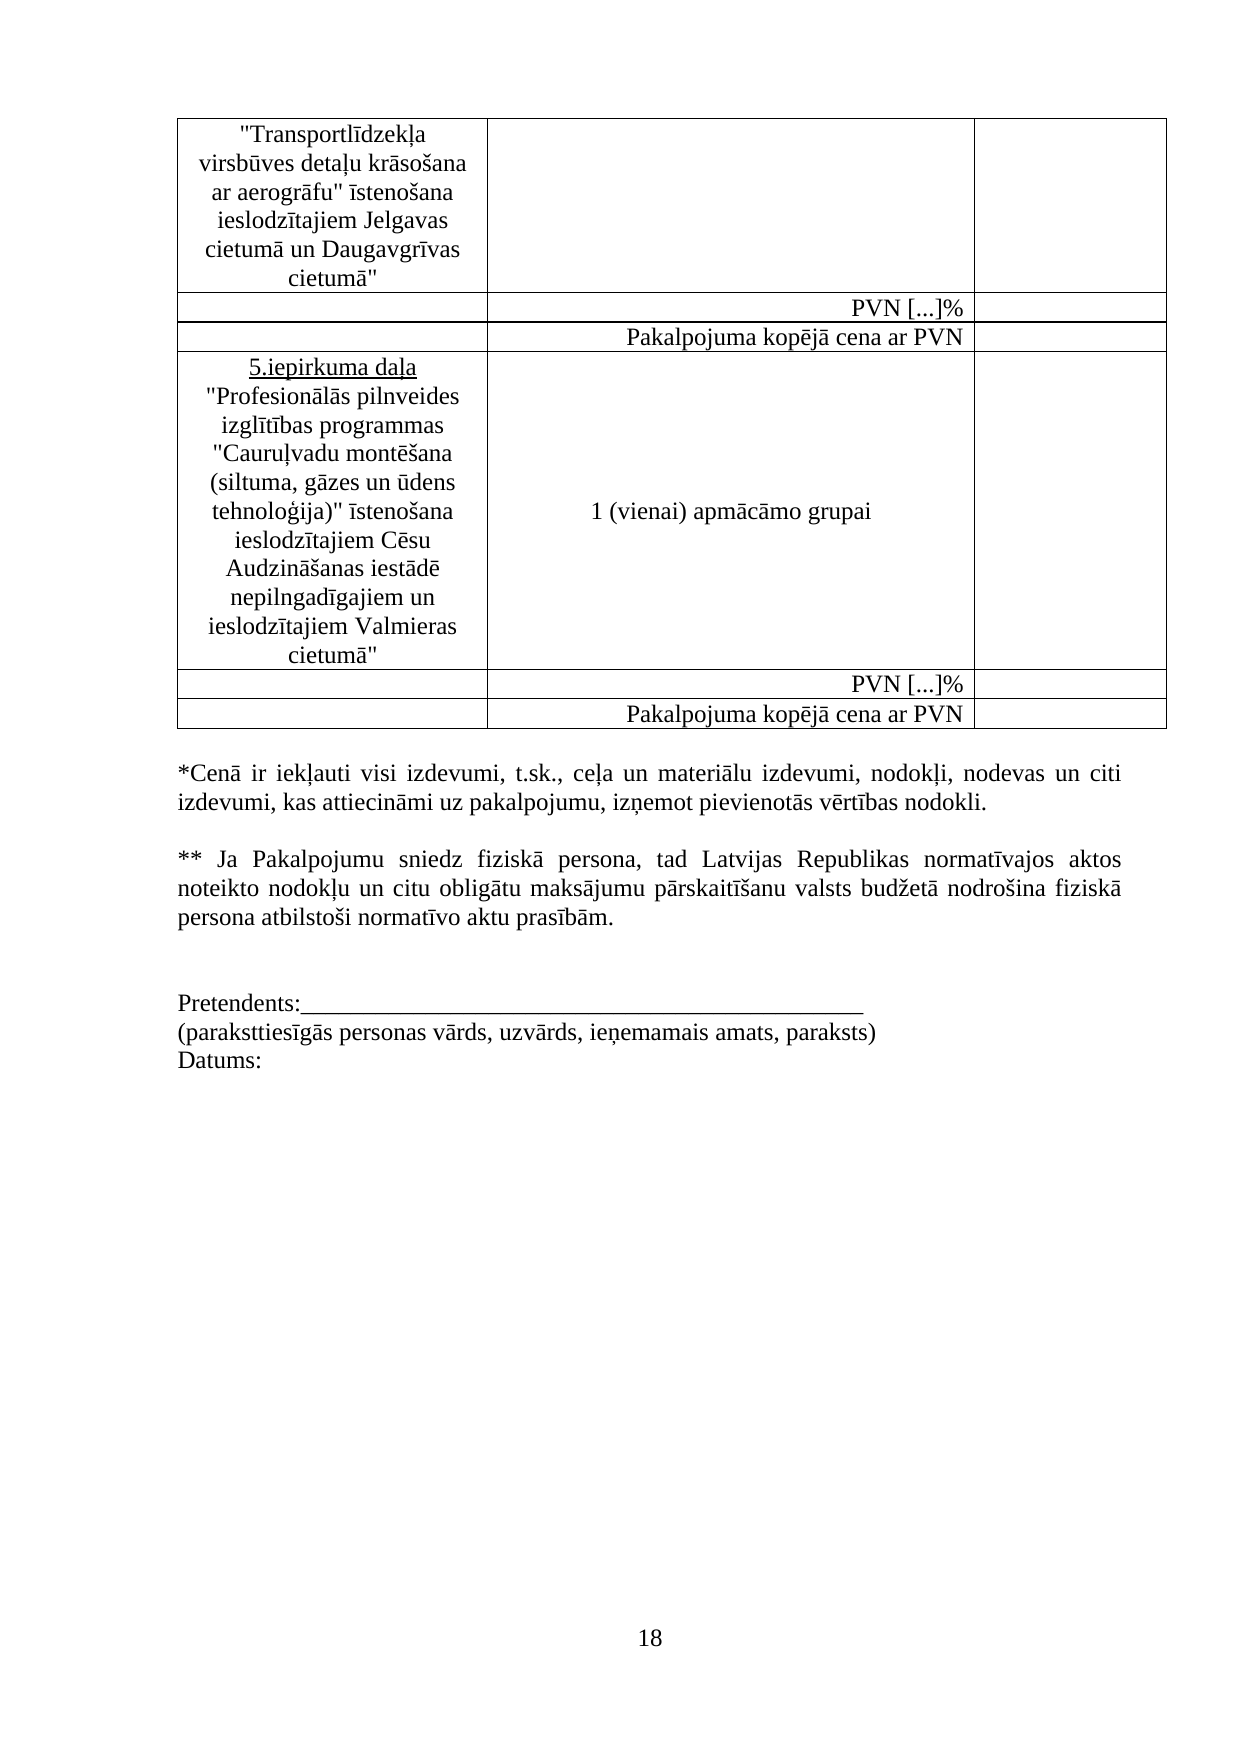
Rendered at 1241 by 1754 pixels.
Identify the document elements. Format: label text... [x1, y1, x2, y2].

table_cell [178, 670, 487, 698]
table_cell [975, 352, 1166, 668]
table_cell [178, 699, 487, 728]
table_cell [975, 119, 1166, 292]
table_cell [488, 119, 974, 292]
text Pretendents:_____________________________________________ [177, 988, 1122, 1017]
table_cell [975, 670, 1166, 698]
text Datums: [177, 1045, 1122, 1074]
table_cell PVN [...]% [488, 670, 974, 698]
table_cell Pakalpojuma kopējā cena ar PVN [488, 699, 974, 728]
table_cell Pakalpojuma kopējā cena ar PVN [488, 323, 974, 351]
table_cell [975, 699, 1166, 728]
text *Cenā ir iekļauti visi izdevumi, t.sk., ceļa un materiālu izdevumi, nodokļi, nodevas un citi izdevumi, kas attiecināmi uz pakalpojumu, izņemot pievienotās vērtības nodokli. [177, 758, 1122, 815]
table_cell [178, 323, 487, 351]
table_cell 5.iepirkuma daļa "Profesionālās pilnveides izglītības programmas "Cauruļvadu montēšana (siltuma, gāzes un ūdens tehnoloģija)" īstenošana ieslodzītajiem Cēsu Audzināšanas iestādē nepilngadīgajiem un ieslodzītajiem Valmieras cietumā" [178, 352, 487, 668]
table_cell [178, 293, 487, 321]
table_cell 1 (vienai) apmācāmo grupai [488, 352, 974, 668]
text ** Ja Pakalpojumu sniedz fiziskā persona, tad Latvijas Republikas normatīvajos aktos noteikto nodokļu un citu obligātu maksājumu pārskaitīšanu valsts budžetā nodrošina fiziskā persona atbilstoši normatīvo aktu prasībām. [177, 844, 1122, 930]
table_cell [178, 119, 487, 292]
table_cell [975, 323, 1166, 351]
text (paraksttiesīgās personas vārds, uzvārds, ieņemamais amats, paraksts) [177, 1017, 1122, 1045]
table_cell PVN [...]% [488, 293, 974, 321]
table_cell [975, 293, 1166, 321]
